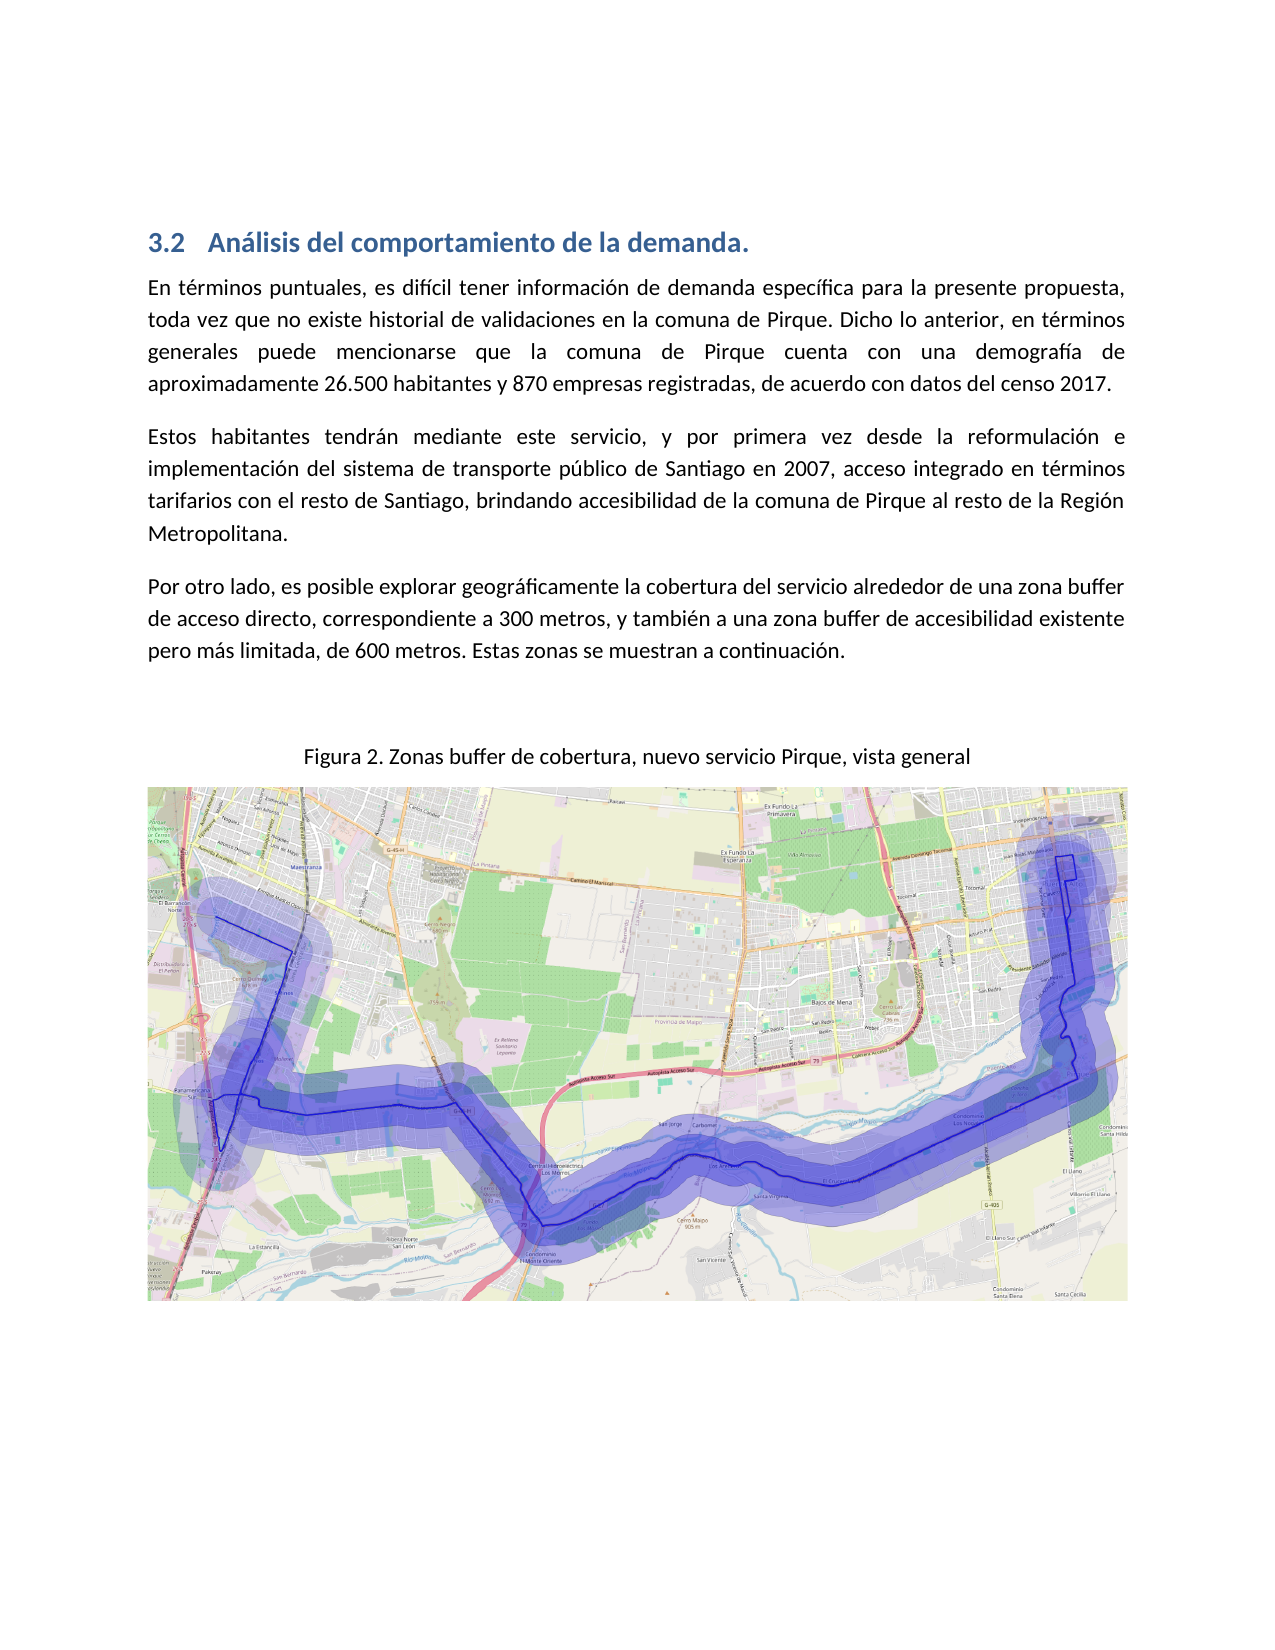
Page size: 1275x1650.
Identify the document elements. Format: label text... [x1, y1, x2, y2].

picture [147, 787, 1128, 1301]
text En términos puntuales, es difícil tener información de demanda específica para la presente propuesta, toda vez que no existe historial de validaciones en la comuna de Pirque. Dicho lo anterior, en términos generales puede mencionarse que la comuna de Pirque cuenta con una demografía de aproximadamente 26.500 habitantes y 870 empresas registradas, de acuerdo con datos del censo 2017. [148, 273, 1127, 397]
text Por otro lado, es posible explorar geográficamente la cobertura del servicio alrededor de una zona buffer de acceso directo, correspondiente a 300 metros, y también a una zona buffer de accesibilidad existente pero más limitada, de 600 metros. Estas zonas se muestran a continuación. [148, 572, 1127, 664]
text Figura 2. Zonas buffer de cobertura, nuevo servicio Pirque, vista general [148, 742, 1127, 770]
text Estos habitantes tendrán mediante este servicio, y por primera vez desde la reformulación e implementación del sistema de transporte público de Santiago en 2007, acceso integrado en términos tarifarios con el resto de Santiago, brindando accesibilidad de la comuna de Pirque al resto de la Región Metropolitana. [148, 422, 1127, 547]
subtitle Análisis del comportamiento de la demanda. [148, 224, 1127, 260]
